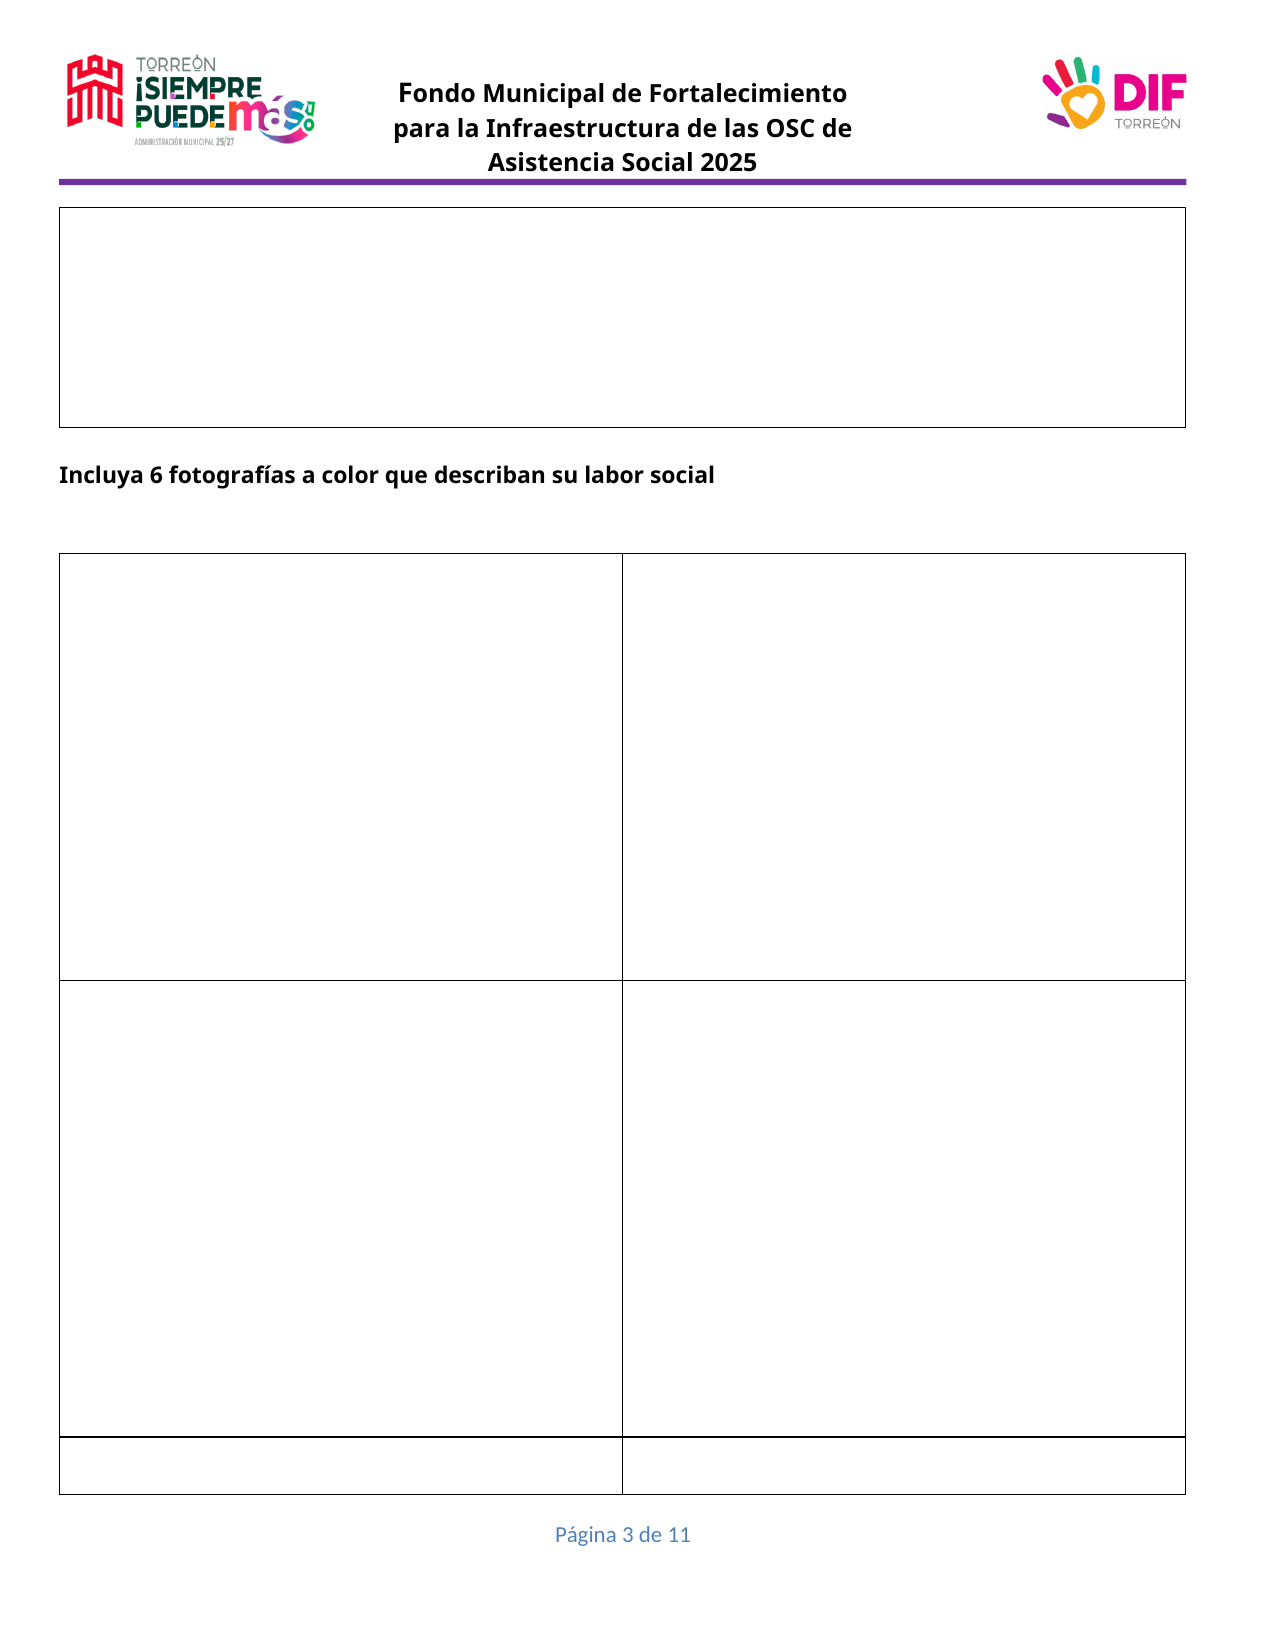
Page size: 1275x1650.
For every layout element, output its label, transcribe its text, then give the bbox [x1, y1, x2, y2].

table_header [623, 554, 1185, 980]
table_cell [60, 1438, 622, 1494]
table_header [60, 208, 1185, 427]
table_cell [623, 981, 1185, 1436]
table_cell [623, 1438, 1185, 1494]
picture [67, 54, 315, 147]
table_header [60, 554, 622, 980]
table_cell [60, 981, 622, 1436]
picture [1042, 57, 1187, 129]
text Incluya 6 fotografías a color que describan su labor social [59, 459, 1186, 490]
